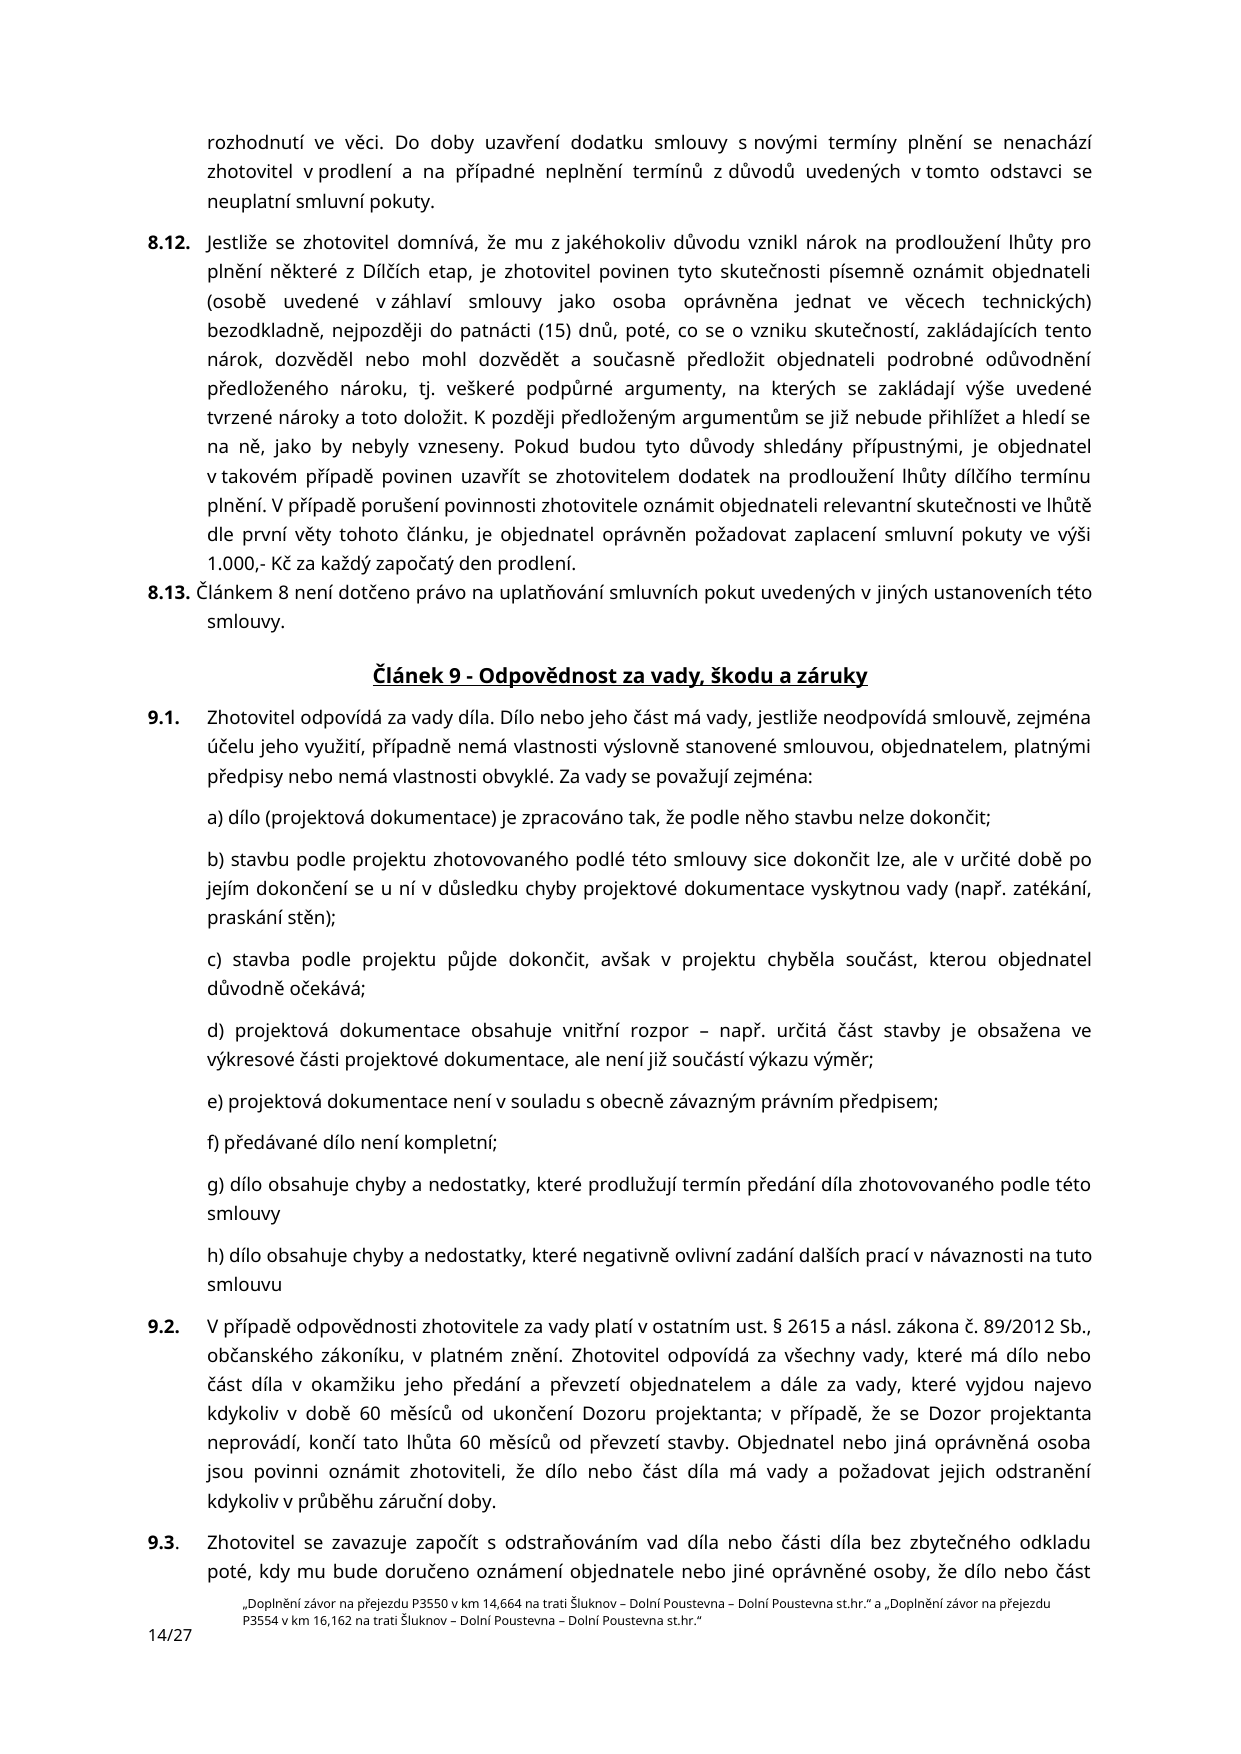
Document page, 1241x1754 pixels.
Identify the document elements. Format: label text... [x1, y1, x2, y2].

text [148, 1526, 1092, 1585]
subtitle Článek 9 - Odpovědnost za vady, škodu a záruky [148, 660, 1092, 689]
text 8.13. Článkem 8 není dotčeno právo na uplatňování smluvních pokut uvedených v jiných ustanoveních této smlouvy. [148, 576, 1092, 635]
text 8.12. Jestliže se zhotovitel domnívá, že mu z jakéhokoliv důvodu vznikl nárok na prodloužení lhůty pro plnění některé z Dílčích etap, je zhotovitel povinen tyto skutečnosti písemně oznámit objednateli (osobě uvedené v záhlaví smlouvy jako osoba oprávněna jednat ve věcech technických) bezodkladně, nejpozději do patnácti (15) dnů, poté, co se o vzniku skutečností, zakládajících tento nárok, dozvěděl nebo mohl dozvědět a současně předložit objednateli podrobné odůvodnění předloženého nároku, tj. veškeré podpůrné argumenty, na kterých se zakládají výše uvedené tvrzené nároky a toto doložit. K později předloženým argumentům se již nebude přihlížet a hledí se na ně, jako by nebyly vzneseny. Pokud budou tyto důvody shledány přípustnými, je objednatel v takovém případě povinen uzavřít se zhotovitelem dodatek na prodloužení lhůty dílčího termínu plnění. V případě porušení povinnosti zhotovitele oznámit objednateli relevantní skutečnosti ve lhůtě dle první věty tohoto článku, je objednatel oprávněn požadovat zaplacení smluvní pokuty ve výši 1.000,- Kč za každý započatý den prodlení. [148, 226, 1092, 576]
subtitle e) projektová dokumentace není v souladu s obecně závazným právním předpisem; [207, 1085, 1092, 1114]
subtitle g) dílo obsahuje chyby a nedostatky, které prodlužují termín předání díla zhotovovaného podle této smlouvy [207, 1168, 1092, 1226]
subtitle h) dílo obsahuje chyby a nedostatky, které negativně ovlivní zadání dalších prací v návaznosti na tuto smlouvu [207, 1239, 1092, 1297]
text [148, 126, 1092, 214]
subtitle b) stavbu podle projektu zhotovovaného podlé této smlouvy sice dokončit lze, ale v určité době po jejím dokončení se u ní v důsledku chyby projektové dokumentace vyskytnou vady (např. zatékání, praskání stěn); [207, 843, 1092, 931]
subtitle 9.1. Zhotovitel odpovídá za vady díla. Dílo nebo jeho část má vady, jestliže neodpovídá smlouvě, zejména účelu jeho využití, případně nemá vlastnosti výslovně stanovené smlouvou, objednatelem, platnými předpisy nebo nemá vlastnosti obvyklé. Za vady se považují zejména: [148, 701, 1092, 789]
subtitle f) předávané dílo není kompletní; [207, 1126, 1092, 1156]
subtitle d) projektová dokumentace obsahuje vnitřní rozpor – např. určitá část stavby je obsažena ve výkresové části projektové dokumentace, ale není již součástí výkazu výměr; [207, 1014, 1092, 1072]
subtitle c) stavba podle projektu půjde dokončit, avšak v projektu chyběla součást, kterou objednatel důvodně očekává; [207, 943, 1092, 1001]
subtitle a) dílo (projektová dokumentace) je zpracováno tak, že podle něho stavbu nelze dokončit; [207, 801, 1092, 831]
subtitle 9.2. V případě odpovědnosti zhotovitele za vady platí v ostatním ust. § 2615 a násl. zákona č. 89/2012 Sb., občanského zákoníku, v platném znění. Zhotovitel odpovídá za všechny vady, které má dílo nebo část díla v okamžiku jeho předání a převzetí objednatelem a dále za vady, které vyjdou najevo kdykoliv v době 60 měsíců od ukončení Dozoru projektanta; v případě, že se Dozor projektanta neprovádí, končí tato lhůta 60 měsíců od převzetí stavby. Objednatel nebo jiná oprávněná osoba jsou povinni oznámit zhotoviteli, že dílo nebo část díla má vady a požadovat jejich odstranění kdykoliv v průběhu záruční doby. [148, 1310, 1092, 1514]
